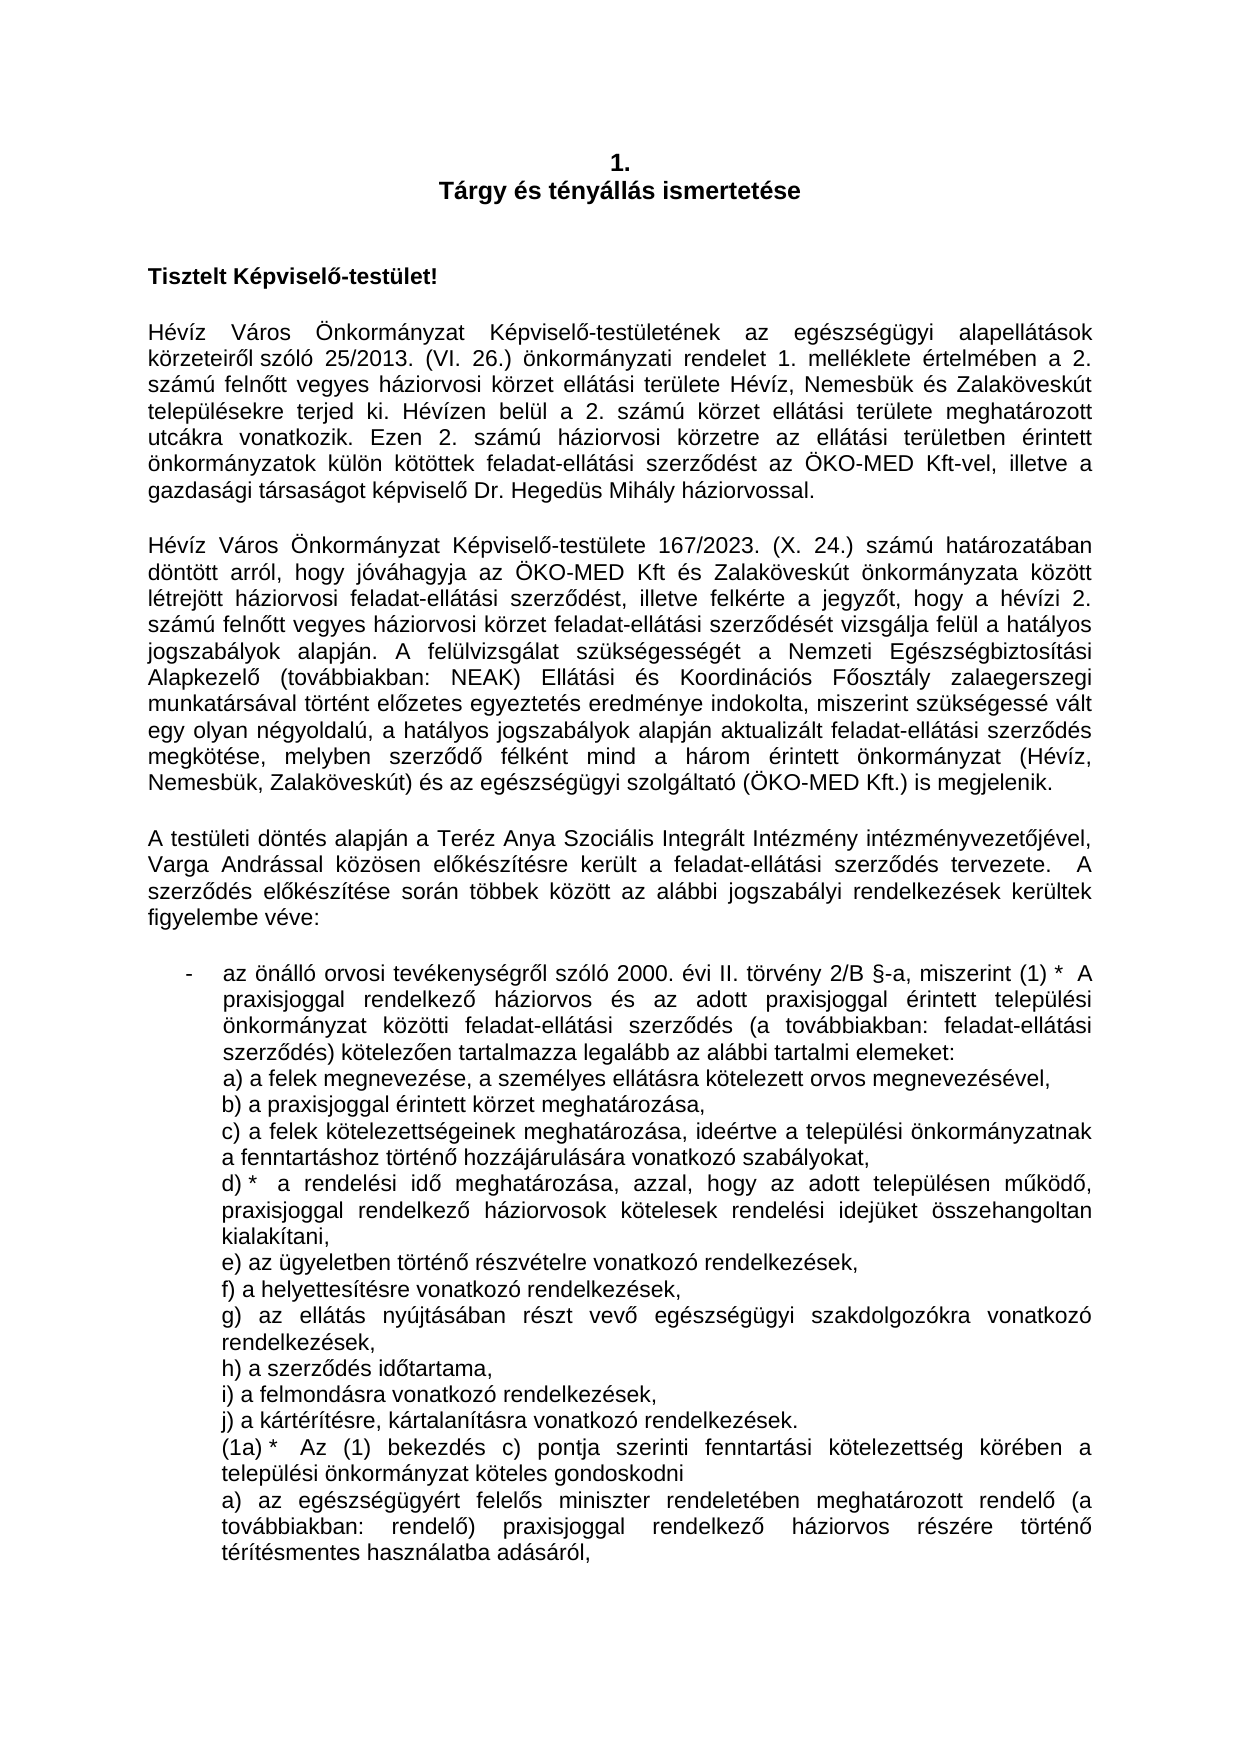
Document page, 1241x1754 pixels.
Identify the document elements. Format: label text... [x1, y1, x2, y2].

text A testületi döntés alapján a Teréz Anya Szociális Integrált Intézmény intézményvezetőjével, Varga Andrással közösen előkészítésre került a feladat-ellátási szerződés tervezete. A szerződés előkészítése során többek között az alábbi jogszabályi rendelkezések kerültek figyelembe véve: [148, 825, 1093, 930]
text d) * a rendelési idő meghatározása, azzal, hogy az adott településen működő, praxisjoggal rendelkező háziorvosok kötelesek rendelési idejüket összehangoltan kialakítani, [221, 1170, 1093, 1249]
list az önálló orvosi tevékenységről szóló 2000. évi II. törvény 2/B §-a, miszerint (1) * A praxisjoggal rendelkező háziorvos és az adott praxisjoggal érintett települési önkormányzat közötti feladat-ellátási szerződés (a továbbiakban: feladat-ellátási szerződés) kötelezően tartalmazza legalább az alábbi tartalmi elemeket: [185, 959, 1093, 1065]
text i) a felmondásra vonatkozó rendelkezések, [148, 1381, 1093, 1407]
text h) a szerződés időtartama, [148, 1355, 1093, 1381]
text Hévíz Város Önkormányzat Képviselő-testülete 167/2023. (X. 24.) számú határozatában döntött arról, hogy jóváhagyja az ÖKO-MED Kft és Zalaköveskút önkormányzata között létrejött háziorvosi feladat-ellátási szerződést, illetve felkérte a jegyzőt, hogy a hévízi 2. számú felnőtt vegyes háziorvosi körzet feladat-ellátási szerződését vizsgálja felül a hatályos jogszabályok alapján. A felülvizsgálat szükségességét a Nemzeti Egészségbiztosítási Alapkezelő (továbbiakban: NEAK) Ellátási és Koordinációs Főosztály zalaegerszegi munkatársával történt előzetes egyeztetés eredménye indokolta, miszerint szükségessé vált egy olyan négyoldalú, a hatályos jogszabályok alapján aktualizált feladat-ellátási szerződés megkötése, melyben szerződő félként mind a három érintett önkormányzat (Hévíz, Nemesbük, Zalaköveskút) és az egészségügyi szolgáltató (ÖKO-MED Kft.) is megjelenik. [148, 532, 1093, 796]
text f) a helyettesítésre vonatkozó rendelkezések, [148, 1276, 1093, 1302]
text g) az ellátás nyújtásában részt vevő egészségügyi szakdolgozókra vonatkozó rendelkezések, [221, 1302, 1093, 1355]
text e) az ügyeletben történő részvételre vonatkozó rendelkezések, [148, 1249, 1093, 1276]
text (1a) * Az (1) bekezdés c) pontja szerinti fenntartási kötelezettség körében a települési önkormányzat köteles gondoskodni [221, 1434, 1093, 1487]
text Tárgy és tényállás ismertetése [148, 176, 1093, 205]
text c) a felek kötelezettségeinek meghatározása, ideértve a települési önkormányzatnak a fenntartáshoz történő hozzájárulására vonatkozó szabályokat, [221, 1118, 1093, 1170]
text b) a praxisjoggal érintett körzet meghatározása, [148, 1091, 1093, 1118]
list a) a felek megnevezése, a személyes ellátásra kötelezett orvos megnevezésével, [223, 1065, 1093, 1091]
text j) a kártérítésre, kártalanításra vonatkozó rendelkezések. [148, 1407, 1093, 1434]
text Hévíz Város Önkormányzat Képviselő-testületének az egészségügyi alapellátások körzeteiről szóló 25/2013. (VI. 26.) önkormányzati rendelet 1. melléklete értelmében a 2. számú felnőtt vegyes háziorvosi körzet ellátási területe Hévíz, Nemesbük és Zalaköveskút településekre terjed ki. Hévízen belül a 2. számú körzet ellátási területe meghatározott utcákra vonatkozik. Ezen 2. számú háziorvosi körzetre az ellátási területben érintett önkormányzatok külön kötöttek feladat-ellátási szerződést az ÖKO-MED Kft-vel, illetve a gazdasági társaságot képviselő Dr. Hegedüs Mihály háziorvossal. [148, 318, 1093, 503]
text 1. [148, 148, 1093, 176]
text a) az egészségügyért felelős miniszter rendeletében meghatározott rendelő (a továbbiakban: rendelő) praxisjoggal rendelkező háziorvos részére történő térítésmentes használatba adásáról, [221, 1487, 1093, 1566]
text Tisztelt Képviselő-testület! [148, 263, 1093, 289]
